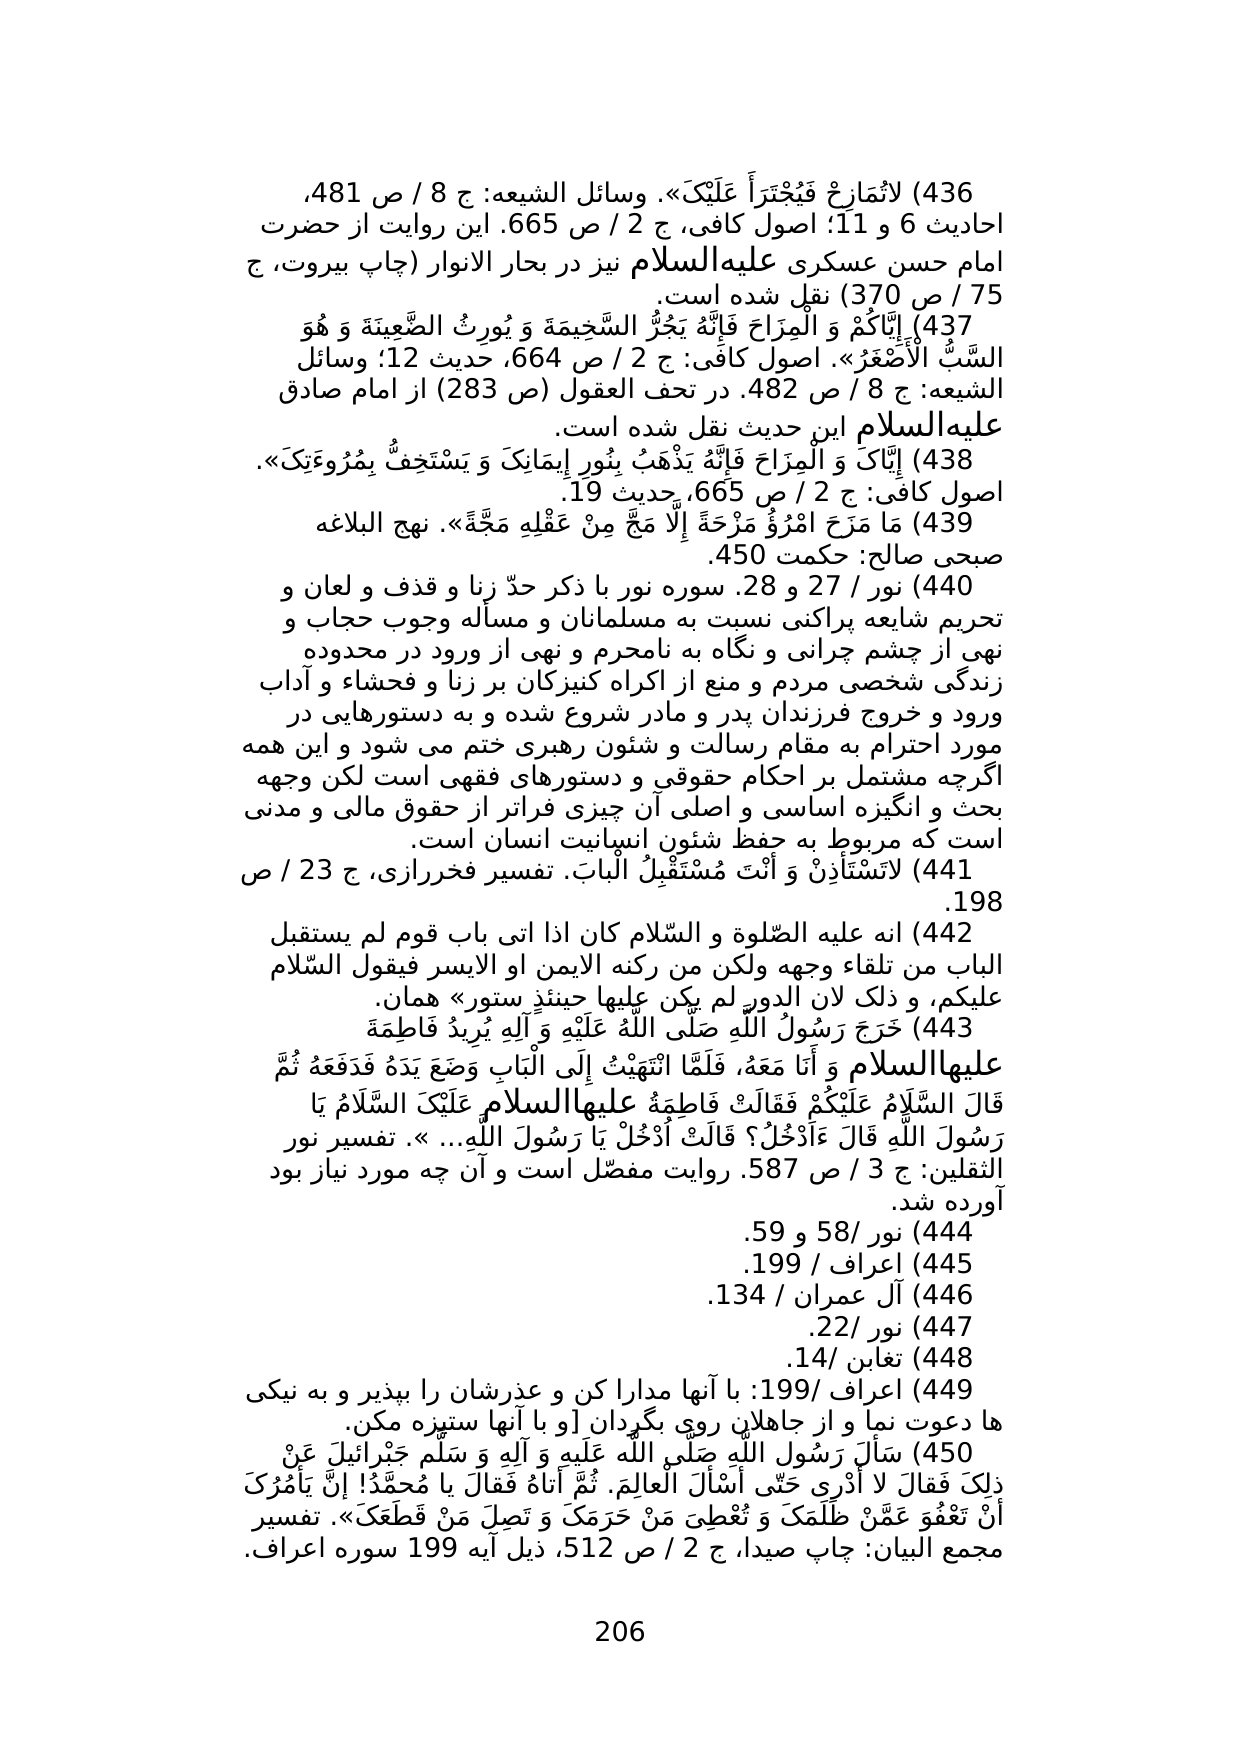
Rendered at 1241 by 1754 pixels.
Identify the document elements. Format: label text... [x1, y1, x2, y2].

text 436) لاتُمَازِحْ فَیُجْتَرَأَ عَلَیْکَ». وسائل الشیعه: ج 8 / ص 481، احادیث 6 و 11؛ اصول کافی، ج 2 / ص 665. این روایت از حضرت امام حسن عسکری عليه‌السلام نیز در بحار الانوار (چاپ بیروت، ج 75 / ص 370) نقل شده است. [236, 177, 1004, 311]
text 443) خَرَجَ رَسُولُ اللَّهِ صَلَّی اللَّهُ عَلَیْهِ وَ آلِهِ یُرِیدُ فَاطِمَةَ عليها‌السلام وَ أَنَا مَعَهُ، فَلَمَّا انْتَهَیْتُ إِلَی الْبَابِ وَضَعَ یَدَهُ فَدَفَعَهُ ثُمَّ قَالَ السَّلَامُ عَلَیْکُمْ فَقَالَتْ فَاطِمَةُ عليها‌السلام عَلَیْکَ السَّلَامُ یَا رَسُولَ اللَّهِ قَالَ ءَاَدْخُلُ؟ قَالَتْ اُدْخُلْ یَا رَسُولَ اللَّهِ... ». تفسیر نور الثقلین: ج 3 / ص 587. روایت مفصّل است و آن چه مورد نیاز بود آورده شد. [236, 1012, 1004, 1216]
text 446) آل عمران / 134. [236, 1279, 1004, 1311]
text 444) نور /58 و 59. [236, 1216, 1004, 1248]
text 438) إِیَّاکَ وَ الْمِزَاحَ فَإِنَّهُ یَذْهَبُ بِنُورِ إِیمَانِکَ وَ یَسْتَخِفُّ بِمُرُوءَتِکَ». اصول کافی: ج 2 / ص 665، حدیث 19. [236, 444, 1004, 507]
text 448) تغابن /14. [236, 1343, 1004, 1374]
text 440) نور / 27 و 28. سوره نور با ذکر حدّ زنا و قذف و لعان و تحریم شایعه پراکنی نسبت به مسلمانان و مسأله وجوب حجاب و نهی از چشم چرانی و نگاه به نامحرم و نهی از ورود در محدوده زندگی شخصی مردم و منع از اکراه کنیزکان بر زنا و فحشاء و آداب ورود و خروج فرزندان پدر و مادر شروع شده و به دستورهایی در مورد احترام به مقام رسالت و شئون رهبری ختم می شود و این همه اگرچه مشتمل بر احکام حقوقی و دستورهای فقهی است لکن وجهه بحث و انگیزه اساسی و اصلی آن چیزی فراتر از حقوق مالی و مدنی است که مربوط به حفظ شئون انسانیت انسان است. [236, 571, 1004, 854]
text 450) سَألَ رَسُول اللَّهِ صَلَّی اللَّه عَلَیهِ وَ آلِهِ وَ سَلَّم جَبْرائیلَ عَنْ ذلِکَ فَقالَ لا أَدْری حَتّی أسْألَ الْعالِمَ. ثُمَّ أتاهُ فَقالَ یا مُحمَّدُ! إنَّ یَأمُرُکَ أنْ تَعْفُوَ عَمَّنْ ظَلَمَکَ وَ تُعْطِیَ مَنْ حَرَمَکَ وَ تَصِلَ مَنْ قَطَعَکَ». تفسیر مجمع البیان: چاپ صیدا، ج 2 / ص 512، ذیل آیه 199 سوره اعراف. [236, 1437, 1004, 1563]
text 445) اعراف / 199. [236, 1248, 1004, 1279]
text 441) لاتَسْتَأذِنْ وَ أنْتَ مُسْتَقْبِلُ الْبابَ. تفسیر فخررازی، ج 23 / ص 198. [236, 854, 1004, 918]
text 449) اعراف /199: با آنها مدارا کن و عذرشان را بپذیر و به نیکی ها دعوت نما و از جاهلان روی بگردان [و با آنها ستیزه مکن. [236, 1374, 1004, 1437]
text 447) نور /22. [236, 1311, 1004, 1343]
text 439) مَا مَزَحَ امْرُؤُ مَزْحَةً إِلَّا مَجَّ مِنْ عَقْلِهِ مَجَّةً». نهج البلاغه صبحی صالح: حکمت 450. [236, 507, 1004, 571]
text 437) إِیَّاکُمْ وَ الْمِزَاحَ فَإِنَّهُ یَجُرُّ السَّخِیمَةَ وَ یُورِثُ الضَّعِینَةَ وَ هُوَ السَّبُّ الْأَصْغَرُ». اصول کافی: ج 2 / ص 664، حدیث 12؛ وسائل الشیعه: ج 8 / ص 482. در تحف العقول (ص 283) از امام صادق عليه‌السلام این حدیث نقل شده است. [236, 311, 1004, 444]
text 442) انه علیه الصّلوة و السّلام کان اذا اتی باب قوم لم یستقبل الباب من تلقاء وجهه ولکن من رکنه الایمن او الایسر فیقول السّلام علیکم، و ذلک لان الدور لم یکن علیها حینئذٍ ستور» همان. [236, 918, 1004, 1012]
